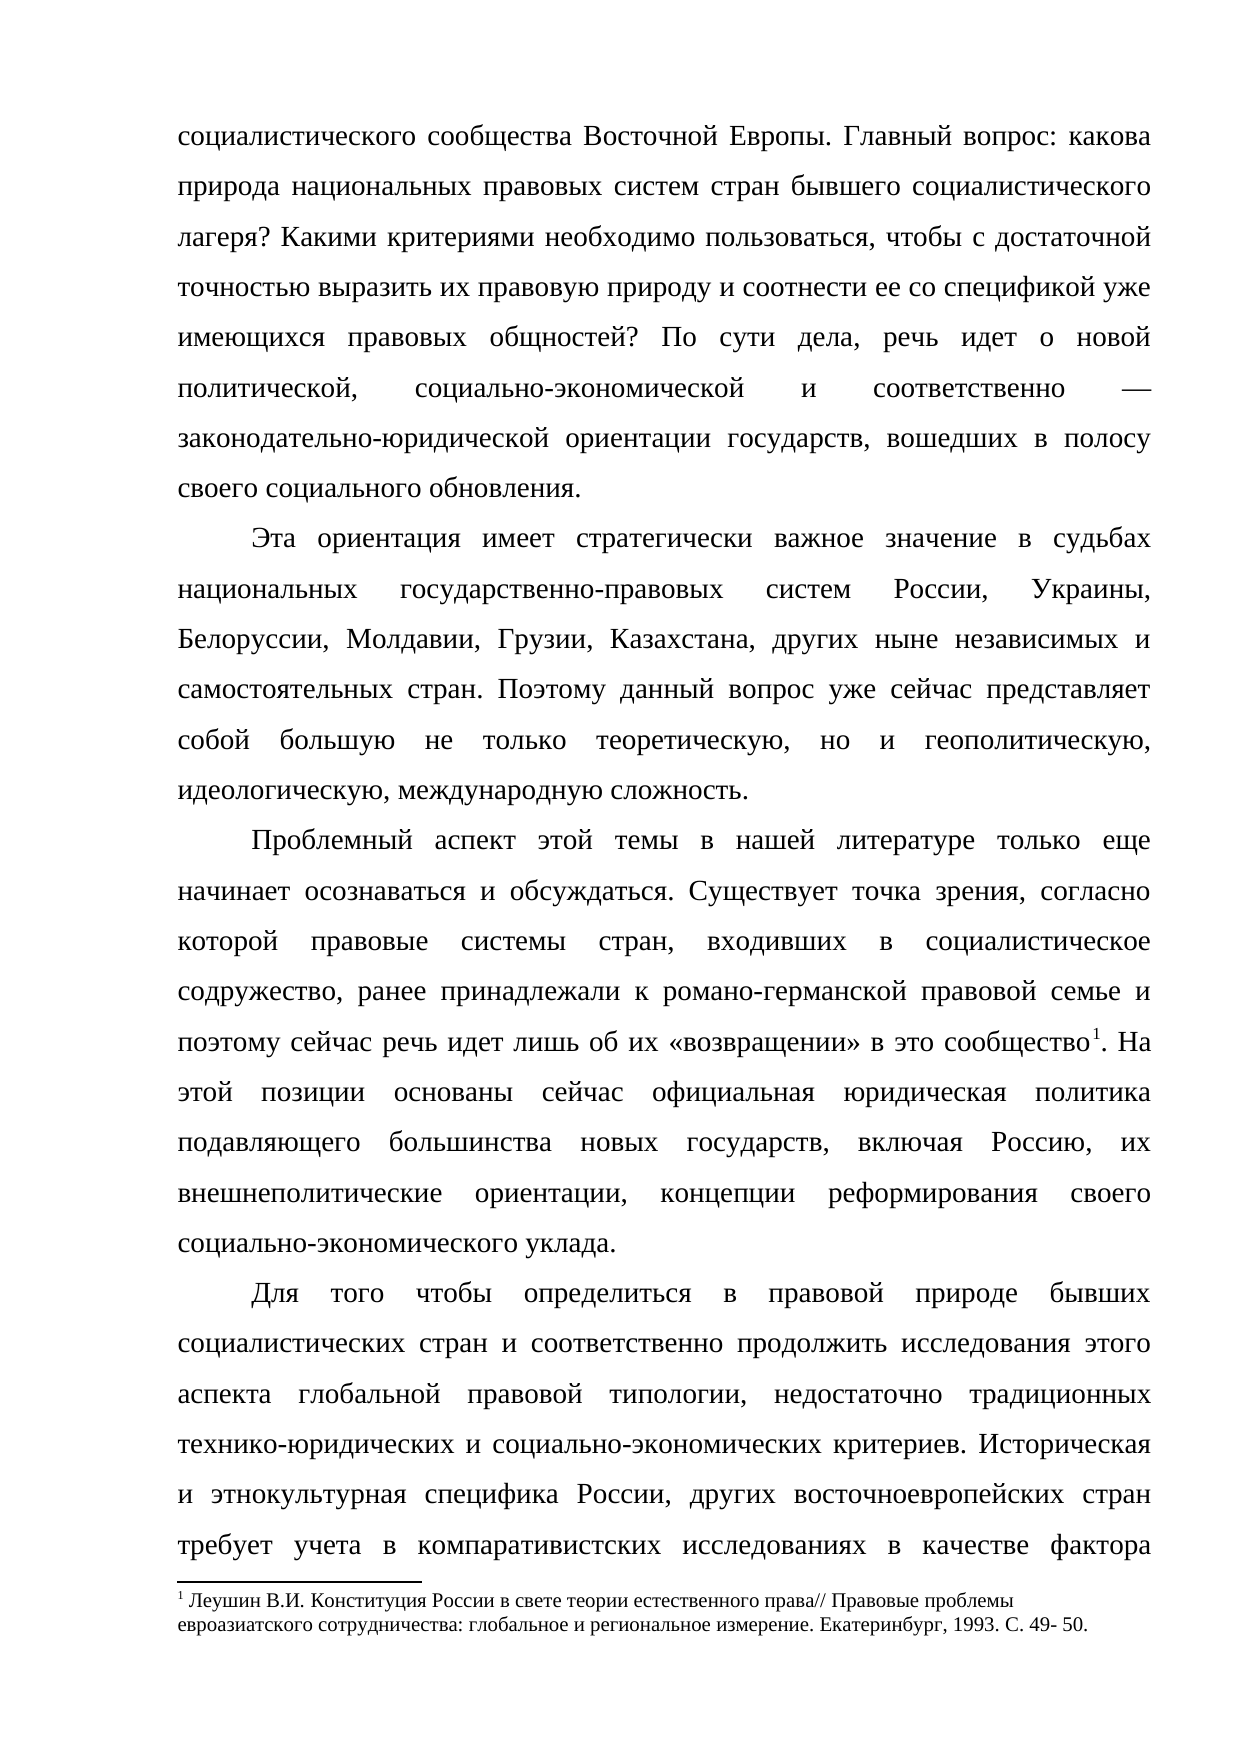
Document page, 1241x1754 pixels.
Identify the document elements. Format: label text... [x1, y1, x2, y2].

text Эта ориентация имеет стратегически важное значение в судьбах национальных государственно-правовых систем России, Украины, Белоруссии, Молдавии, Грузии, Казахстана, других ныне независимых и самостоятельных стран. Поэтому данный вопрос уже сейчас представляет собой большую не только теоретическую, но и геополитическую, идеологическую, международную сложность. [177, 521, 1152, 806]
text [177, 1275, 1152, 1560]
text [177, 118, 1152, 504]
text Проблемный аспект этой темы в нашей литературе только еще начинает осознаваться и обсуждаться. Существует точка зрения, согласно которой правовые системы стран, входивших в социалистическое содружество, ранее принадлежали к романо-германской правовой семье и поэтому сейчас речь идет лишь об их «возвращении» в это сообщество. На этой позиции основаны сейчас официальная юридическая политика подавляющего большинства новых государств, включая Россию, их внешнеполитические ориентации, концепции реформирования своего социально-экономического уклада. [177, 822, 1152, 1258]
